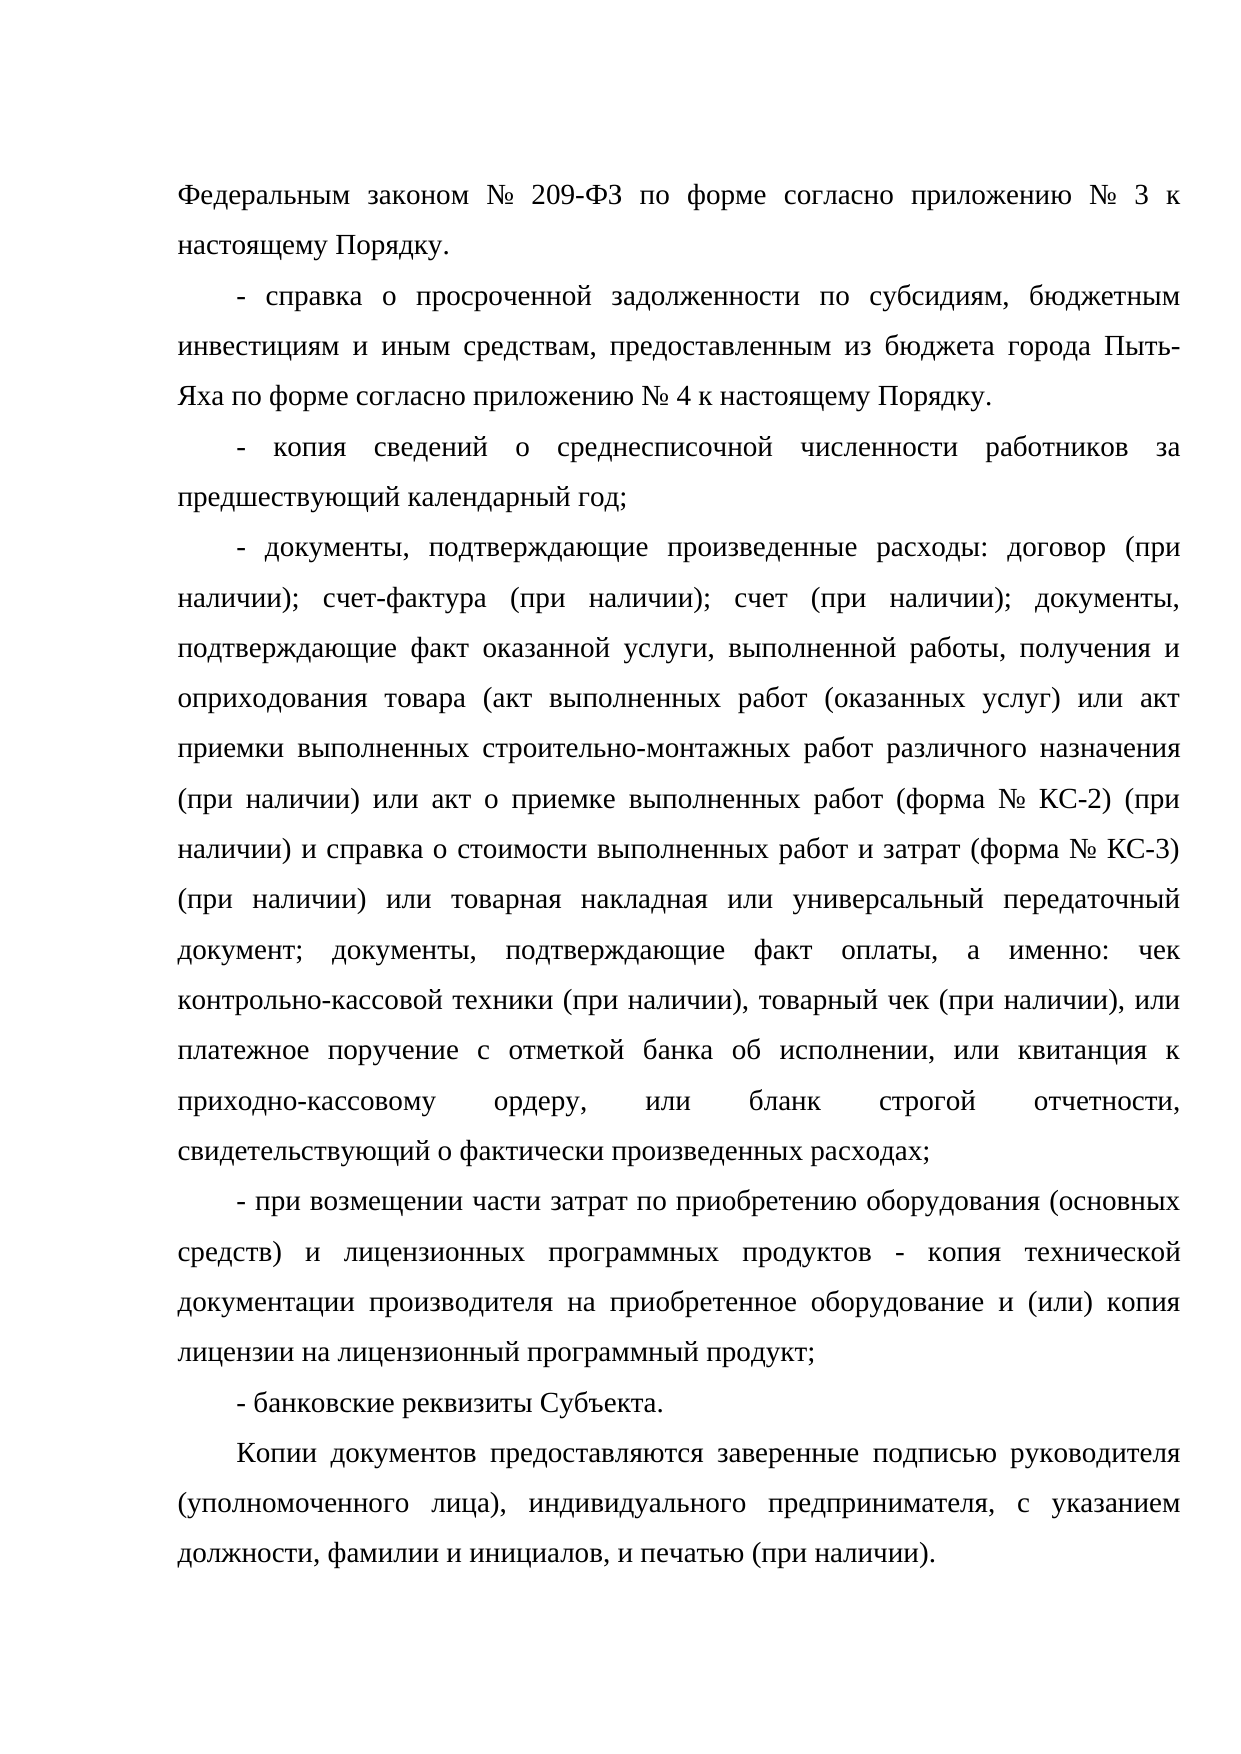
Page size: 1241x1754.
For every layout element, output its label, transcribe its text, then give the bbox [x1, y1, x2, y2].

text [177, 177, 1181, 261]
text - копия сведений о среднесписочной численности работников за предшествующий календарный год; [177, 429, 1181, 513]
text - документы, подтверждающие произведенные расходы: договор (при наличии); счет-фактура (при наличии); счет (при наличии); документы, подтверждающие факт оказанной услуги, выполненной работы, получения и оприходования товара (акт выполненных работ (оказанных услуг) или акт приемки выполненных строительно-монтажных работ различного назначения (при наличии) или акт о приемке выполненных работ (форма № КС-2) (при наличии) и справка о стоимости выполненных работ и затрат (форма № КС-3) (при наличии) или товарная накладная или универсальный передаточный документ; документы, подтверждающие факт оплаты, а именно: чек контрольно-кассовой техники (при наличии), товарный чек (при наличии), или платежное поручение с отметкой банка об исполнении, или квитанция к приходно-кассовому ордеру, или бланк строгой отчетности, свидетельствующий о фактически произведенных расходах; [177, 529, 1181, 1167]
text Копии документов предоставляются заверенные подписью руководителя (уполномоченного лица), индивидуального предпринимателя, с указанием должности, фамилии и инициалов, и печатью (при наличии). [177, 1435, 1181, 1569]
text - при возмещении части затрат по приобретению оборудования (основных средств) и лицензионных программных продуктов - копия технической документации производителя на приобретенное оборудование и (или) копия лицензии на лицензионный программный продукт; [177, 1183, 1181, 1368]
text - банковские реквизиты Субъекта. [177, 1385, 1181, 1418]
text - справка о просроченной задолженности по субсидиям, бюджетным инвестициям и иным средствам, предоставленным из бюджета города Пыть-Яха по форме согласно приложению № 4 к настоящему Порядку. [177, 278, 1181, 412]
